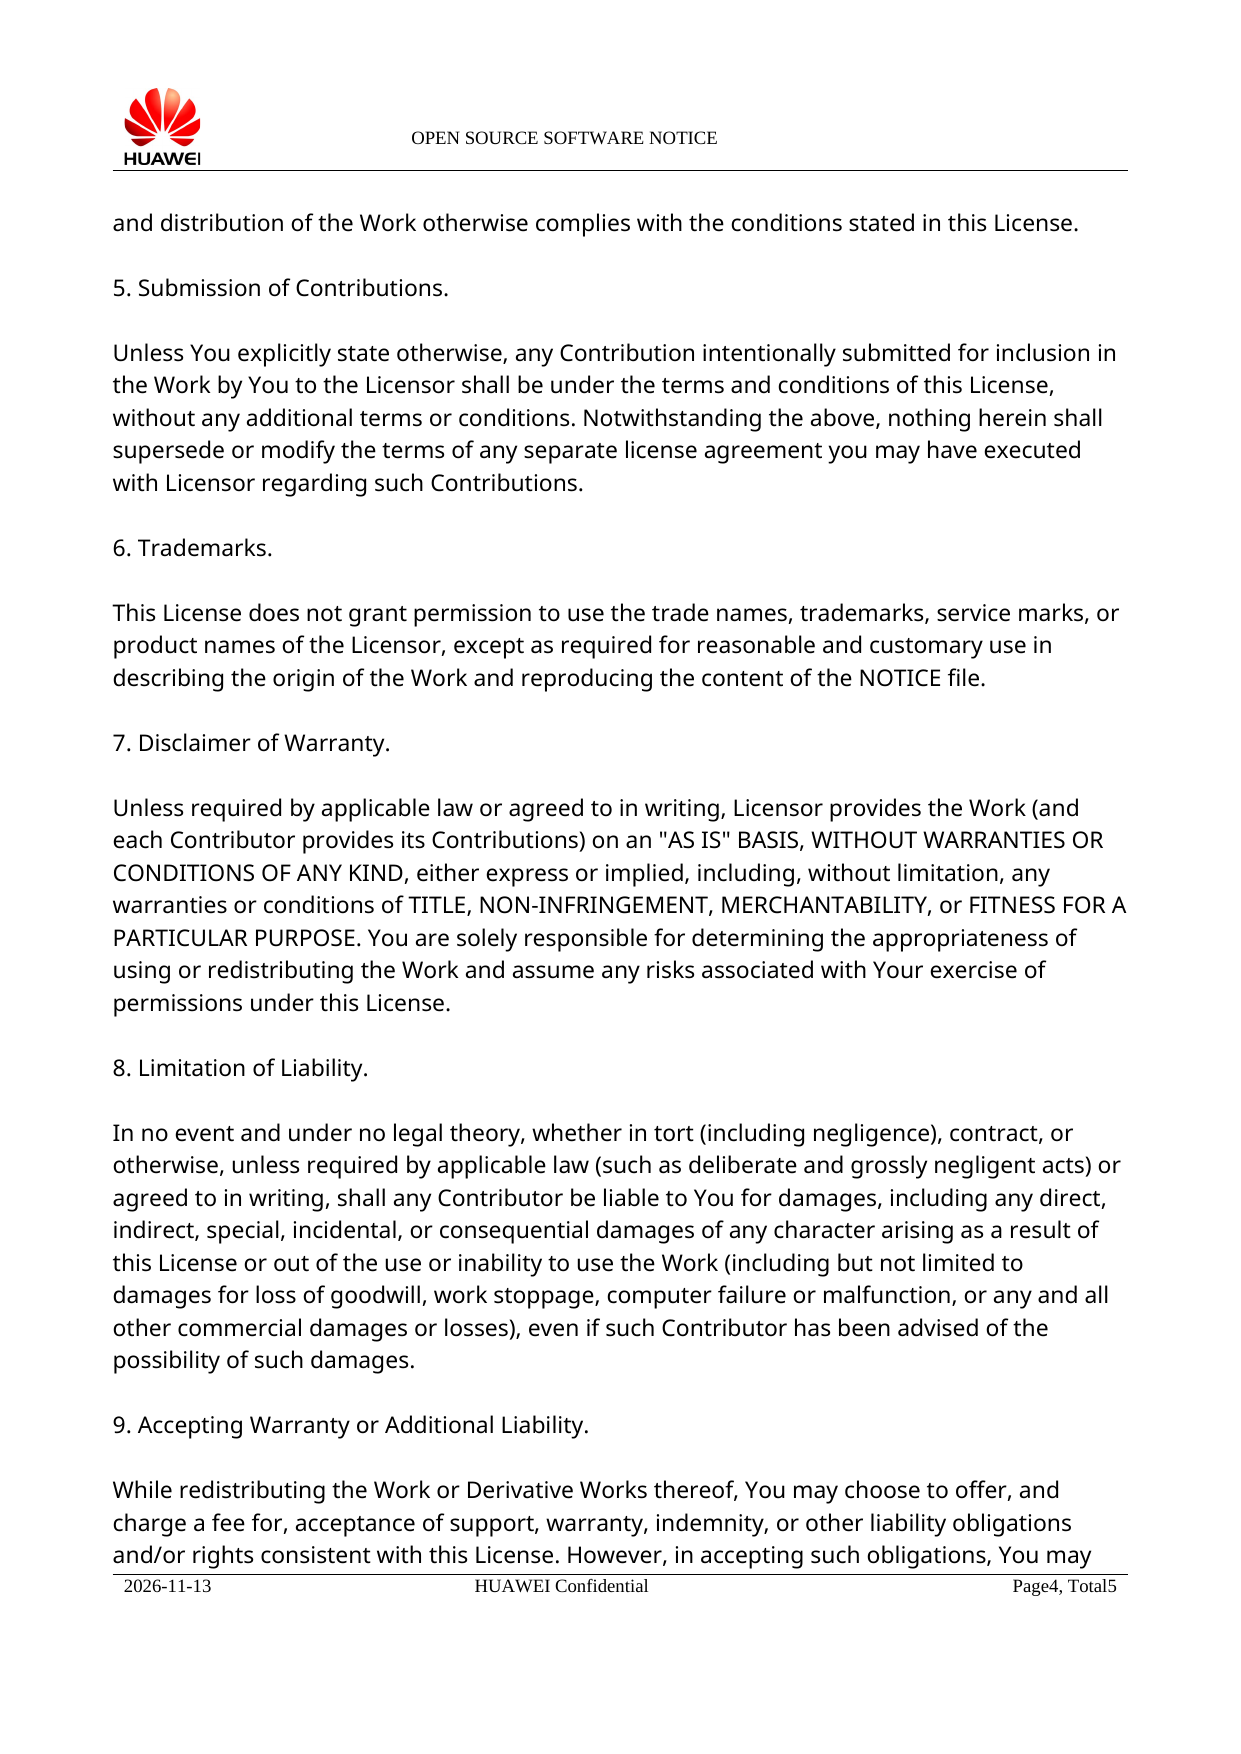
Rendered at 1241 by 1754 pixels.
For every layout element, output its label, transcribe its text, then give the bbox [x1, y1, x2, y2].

picture [124, 88, 201, 165]
text In no event and under no legal theory, whether in tort (including negligence), contract, or otherwise, unless required by applicable law (such as deliberate and grossly negligent acts) or agreed to in writing, shall any Contributor be liable to You for damages, including any direct, indirect, special, incidental, or consequential damages of any character arising as a result of this License or out of the use or inability to use the Work (including but not limited to damages for loss of goodwill, work stoppage, computer failure or malfunction, or any and all other commercial damages or losses), even if such Contributor has been advised of the possibility of such damages. [112, 1116, 1128, 1376]
text 8. Limitation of Liability. [112, 1051, 1128, 1084]
text 9. Accepting Warranty or Additional Liability. [112, 1409, 1128, 1441]
text This License does not grant permission to use the trade names, trademarks, service marks, or product names of the Licensor, except as required for reasonable and customary use in describing the origin of the Work and reproducing the content of the NOTICE file. [112, 596, 1128, 694]
text 6. Trademarks. [112, 531, 1128, 564]
text Unless You explicitly state otherwise, any Contribution intentionally submitted for inclusion in the Work by You to the Licensor shall be under the terms and conditions of this License, without any additional terms or conditions. Notwithstanding the above, nothing herein shall supersede or modify the terms of any separate license agreement you may have executed with Licensor regarding such Contributions. [112, 336, 1128, 499]
text Unless required by applicable law or agreed to in writing, Licensor provides the Work (and each Contributor provides its Contributions) on an "AS IS" BASIS, WITHOUT WARRANTIES OR CONDITIONS OF ANY KIND, either express or implied, including, without limitation, any warranties or conditions of TITLE, NON-INFRINGEMENT, MERCHANTABILITY, or FITNESS FOR A PARTICULAR PURPOSE. You are solely responsible for determining the appropriateness of using or redistributing the Work and assume any risks associated with Your exercise of permissions under this License. [112, 791, 1128, 1019]
text 7. Disclaimer of Warranty. [112, 726, 1128, 759]
text 5. Submission of Contributions. [112, 271, 1128, 304]
